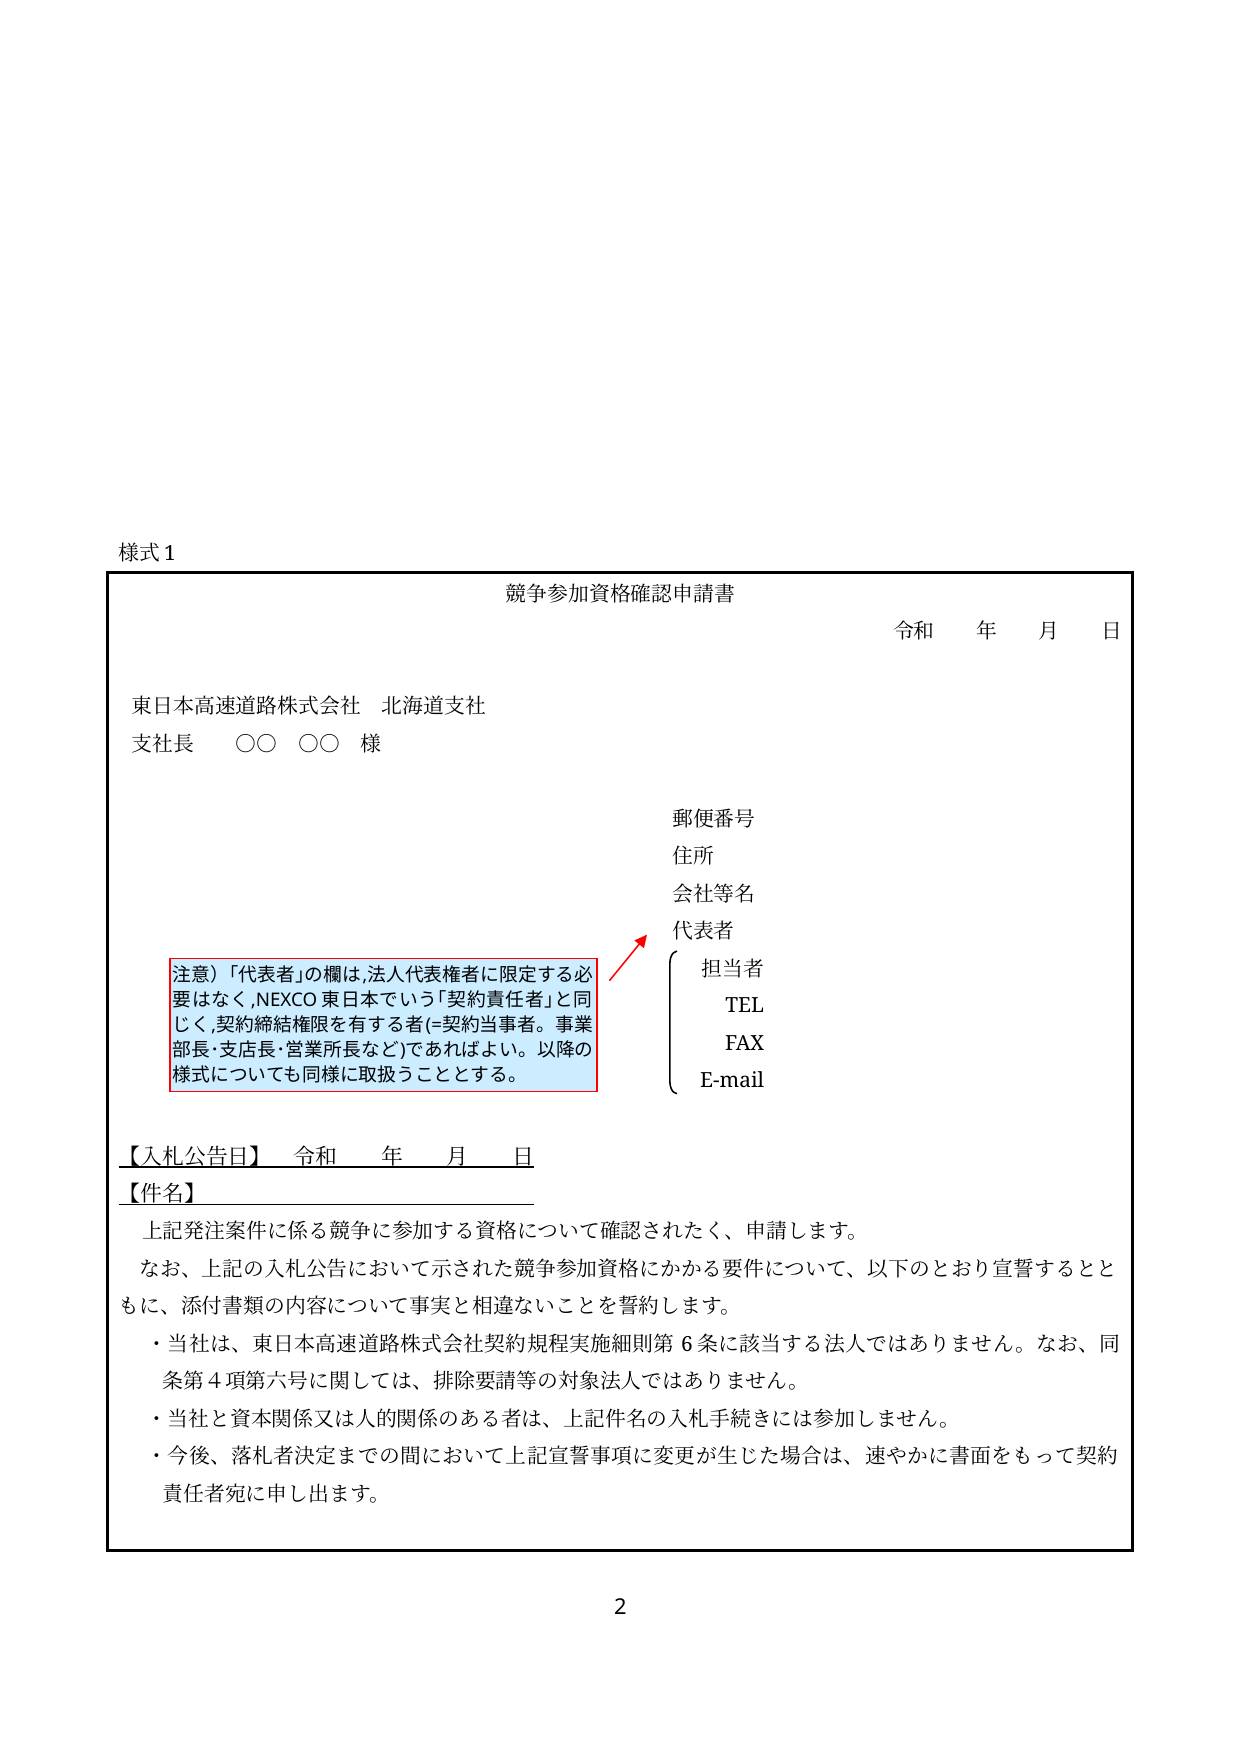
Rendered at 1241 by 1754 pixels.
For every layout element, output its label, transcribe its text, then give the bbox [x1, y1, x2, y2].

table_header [109, 574, 1131, 1549]
text 様式1 [118, 533, 1122, 571]
